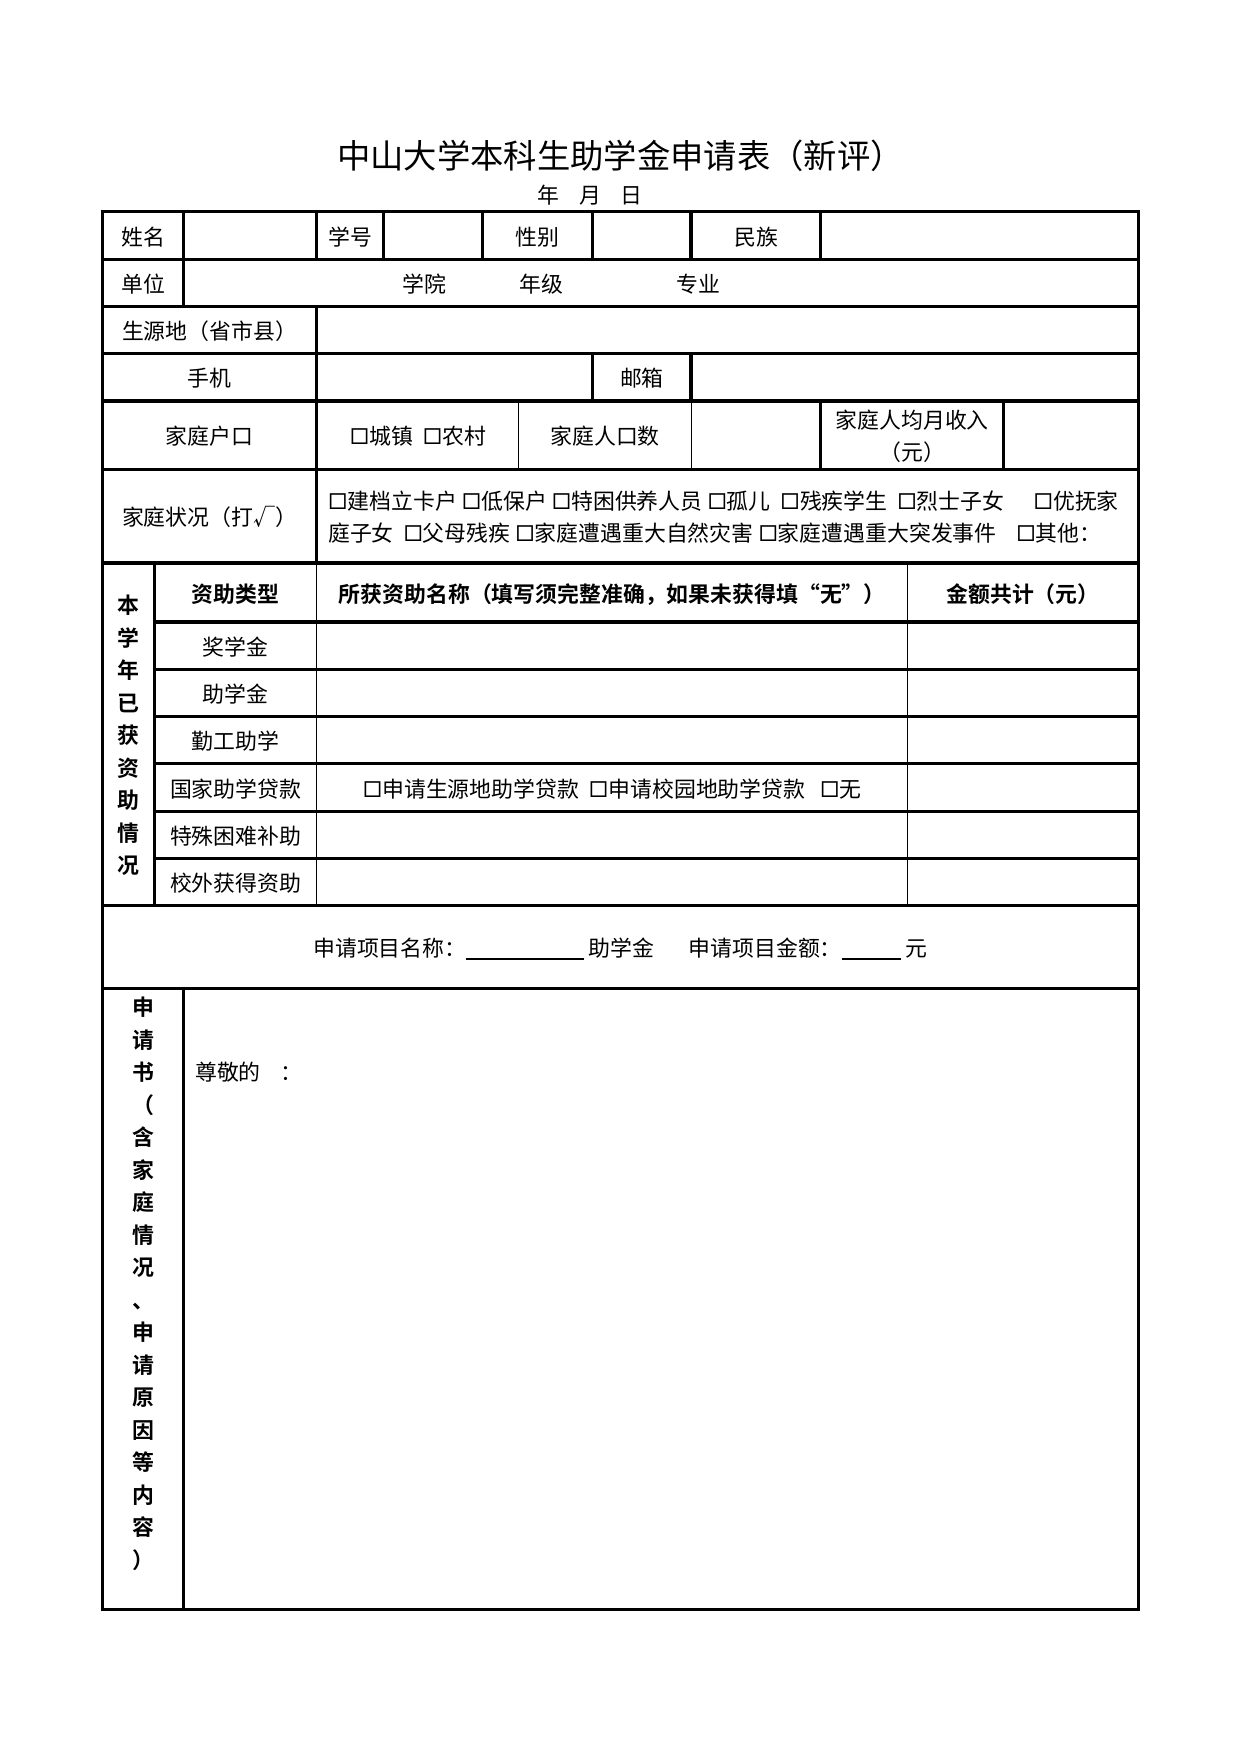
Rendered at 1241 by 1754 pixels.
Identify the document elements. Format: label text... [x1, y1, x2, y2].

table_cell [908, 765, 1137, 809]
table_cell 本学年已获资助情况 [104, 565, 153, 904]
text 年 月 日 [187, 178, 1106, 210]
table_cell [317, 624, 907, 668]
table_cell 生源地（省市县） [104, 308, 315, 352]
table_cell 单位 [104, 261, 182, 305]
table_cell 学院 年级 专业 [185, 261, 1137, 305]
table_cell 申请生源地助学贷款 申请校园地助学贷款 无 [317, 765, 907, 809]
table_header [185, 213, 315, 257]
table_cell [317, 860, 907, 904]
table_header 民族 [693, 213, 819, 257]
table_cell 手机 [104, 355, 315, 399]
table_cell [908, 860, 1137, 904]
table_cell [908, 671, 1137, 715]
table_header [822, 213, 1137, 257]
table_cell 家庭户口 [104, 403, 315, 467]
table_cell 校外获得资助 [156, 860, 316, 904]
table_cell [317, 813, 907, 857]
table_cell 助学金 [156, 671, 316, 715]
table_cell 勤工助学 [156, 718, 316, 762]
table_cell 资助类型 [156, 565, 316, 620]
table_header [594, 213, 689, 257]
table_cell 家庭人口数 [519, 403, 691, 467]
table_cell [693, 355, 1137, 399]
table_cell 尊敬的 ： [185, 990, 1137, 1607]
table_cell [908, 718, 1137, 762]
table_header 姓名 [104, 213, 182, 257]
table_cell [908, 624, 1137, 668]
table_cell [317, 718, 907, 762]
table_header [385, 213, 481, 257]
table_cell 奖学金 [156, 624, 316, 668]
table_cell 城镇 农村 [318, 403, 518, 467]
table_cell 所获资助名称（填写须完整准确，如果未获得填“无”） [317, 565, 907, 620]
table_cell [318, 308, 1137, 352]
table_cell [692, 403, 819, 467]
table_cell 申请项目名称： 助学金 申请项目金额： 元 [104, 907, 1137, 987]
table_cell 国家助学贷款 [156, 765, 316, 809]
table_cell 建档立卡户 低保户 特困供养人员 孤儿 残疾学生 烈士子女 优抚家庭子女 父母残疾 家庭遭遇重大自然灾害 家庭遭遇重大突发事件 其他： [318, 471, 1137, 561]
table_cell [317, 671, 907, 715]
table_cell [908, 813, 1137, 857]
table_header 学号 [318, 213, 382, 257]
table_cell 金额共计（元） [908, 565, 1137, 620]
table_cell 家庭状况（打√） [104, 471, 315, 561]
table_header 性别 [484, 213, 591, 257]
table_cell 邮箱 [594, 355, 689, 399]
table_cell 特殊困难补助 [156, 813, 316, 857]
table_cell 申请书 （含家庭情况、申请原因等内容） [104, 990, 182, 1607]
table_cell [318, 355, 591, 399]
table_cell [1005, 403, 1137, 467]
subtitle 中山大学本科生助学金申请表（新评） [187, 129, 1053, 178]
table_cell 家庭人均月收入（元） [822, 403, 1002, 467]
